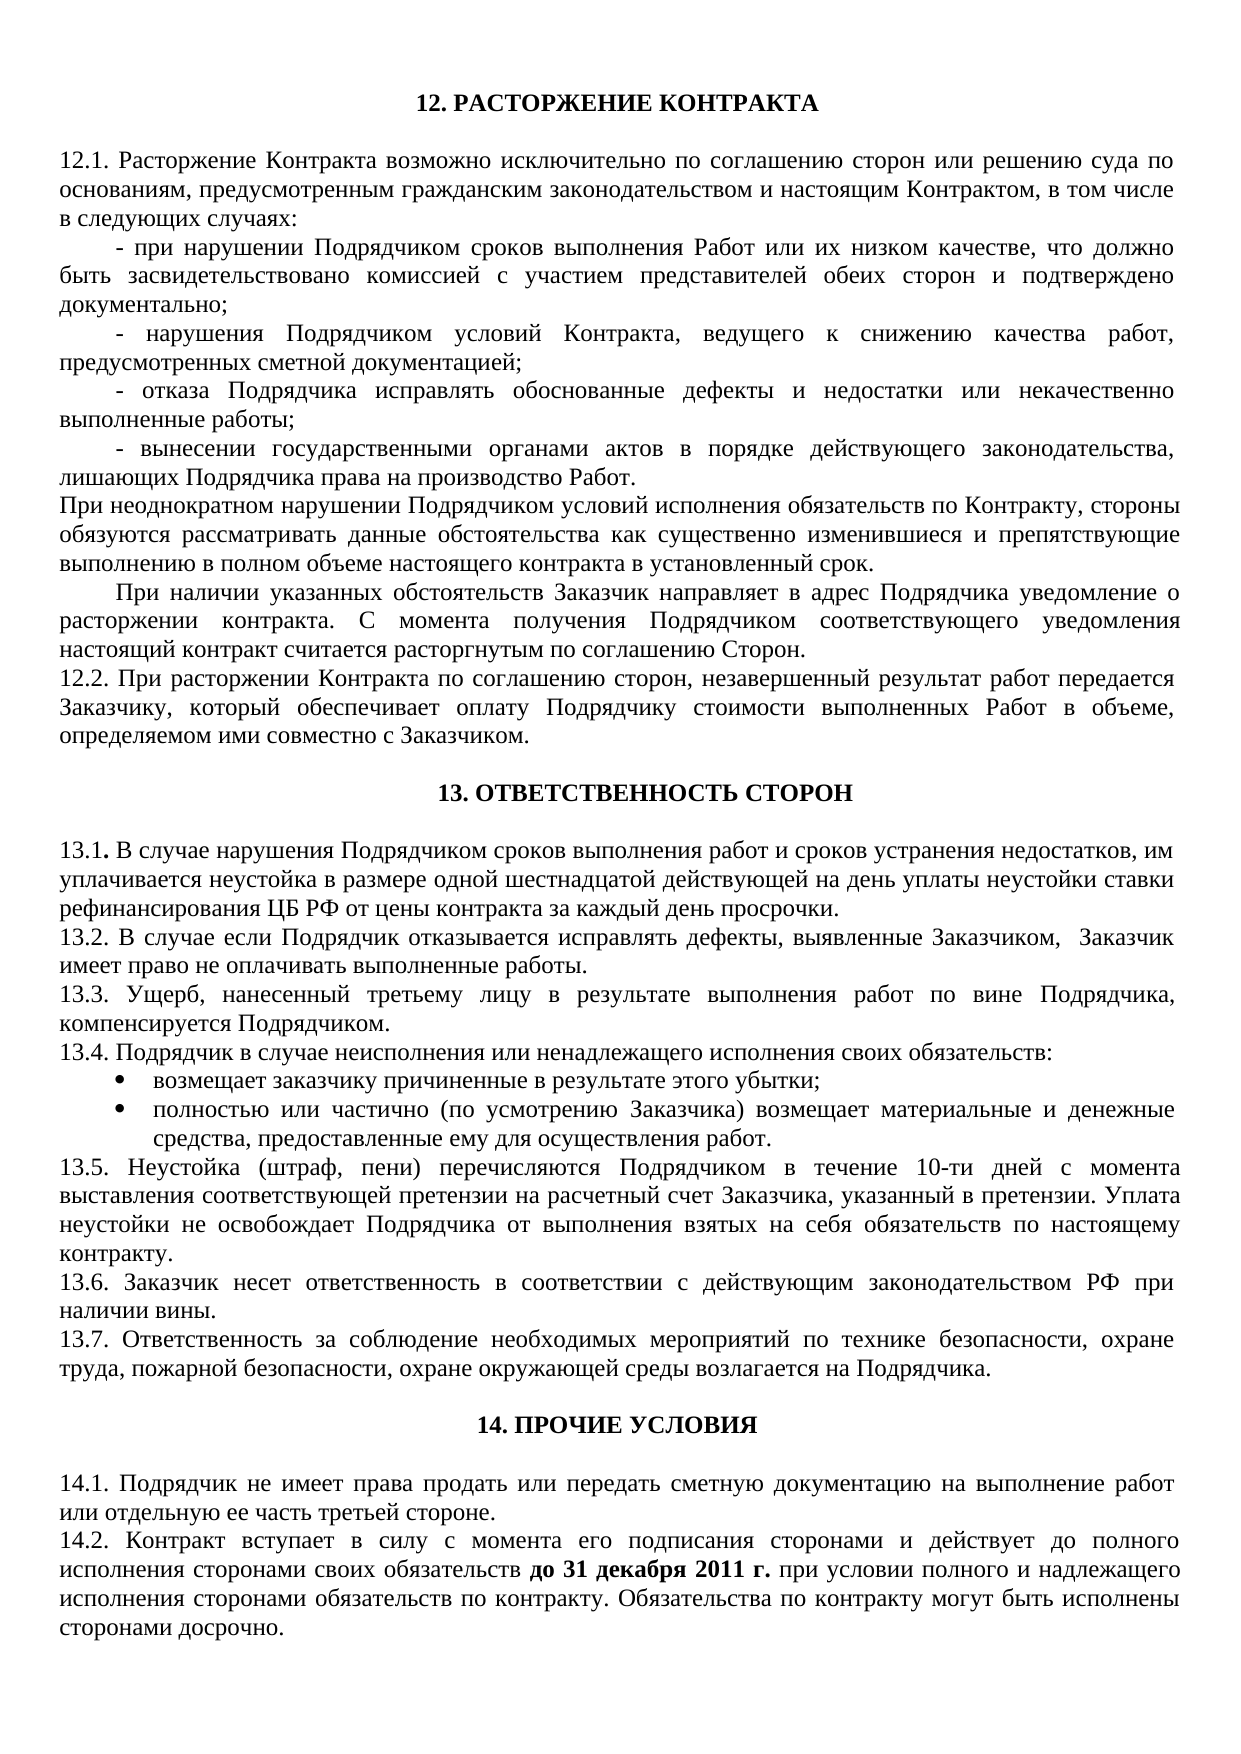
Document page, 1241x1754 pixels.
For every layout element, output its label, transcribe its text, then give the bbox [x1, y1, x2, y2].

text 14.2. Контракт вступает в силу с момента его подписания сторонами и действует до полного исполнения сторонами своих обязательств до 31 декабря 2011 г. при условии полного и надлежащего исполнения сторонами обязательств по контракту. Обязательства по контракту могут быть исполнены сторонами досрочно. [59, 1525, 1181, 1640]
text При наличии указанных обстоятельств Заказчик направляет в адрес Подрядчика уведомление о расторжении контракта. С момента получения Подрядчиком соответствующего уведомления настоящий контракт считается расторгнутым по соглашению Сторон. [59, 577, 1181, 663]
text 13.7. Ответственность за соблюдение необходимых мероприятий по технике безопасности, охране труда, пожарной безопасности, охране окружающей среды возлагается на Подрядчика. [59, 1324, 1175, 1382]
text 13.1. В случае нарушения Подрядчиком сроков выполнения работ и сроков устранения недостатков, им уплачивается неустойка в размере одной шестнадцатой действующей на день уплаты неустойки ставки рефинансирования ЦБ РФ от цены контракта за каждый день просрочки. [59, 835, 1175, 922]
text 13.3. Ущерб, нанесенный третьему лицу в результате выполнения работ по вине подрядчика, компенсируется подрядчиком. [59, 979, 1175, 1037]
text 13.2. В случае если подрядчик отказывается исправлять дефекты, выявленные Заказчиком, Заказчик имеет право не оплачивать выполненные работы. [59, 922, 1175, 979]
text При неоднократном нарушении Подрядчиком условий исполнения обязательств по Контракту, стороны обязуются рассматривать данные обстоятельства как существенно изменившиеся и препятствующие выполнению в полном объеме настоящего контракта в установленный срок. [59, 490, 1181, 577]
text - вынесении государственными органами актов в порядке действующего законодательства, лишающих Подрядчика права на производство Работ. [59, 433, 1175, 490]
text - отказа Подрядчика исправлять обоснованные дефекты и недостатки или некачественно выполненные работы; [59, 375, 1175, 433]
text 14.1. Подрядчик не имеет права продать или передать сметную документацию на выполнение работ или отдельную ее часть третьей стороне. [59, 1468, 1175, 1525]
text 13.4. Подрядчик в случае неисполнения или ненадлежащего исполнения своих обязательств: [59, 1037, 1175, 1065]
text 13.6. Заказчик несет ответственность в соответствии с действующим законодательством РФ при наличии вины. [59, 1267, 1175, 1324]
list полностью или частично (по усмотрению заказчика) возмещает материальные и денежные средства, предоставленные ему для осуществления работ. [115, 1094, 1175, 1152]
list возмещает заказчику причиненные в результате этого убытки; [115, 1065, 1175, 1094]
text 13.5. Неустойка (штраф, пени) перечисляются Подрядчиком в течение 10-ти дней с момента выставления соответствующей претензии на расчетный счет Заказчика, указанный в претензии. Уплата неустойки не освобождает Подрядчика от выполнения взятых на себя обязательств по настоящему контракту. [59, 1152, 1181, 1267]
text 13. ОТВЕТСТВЕННОСТЬ СТОРОН [59, 778, 1175, 807]
text 12.1. Расторжение Контракта возможно исключительно по соглашению сторон или решению суда по основаниям, предусмотренным гражданским законодательством и настоящим Контрактом, в том числе в следующих случаях: [59, 145, 1175, 232]
text - нарушения Подрядчиком условий Контракта, ведущего к снижению качества работ, предусмотренных сметной документацией; [59, 318, 1175, 375]
text 12. РАСТОРЖЕНИЕ КОНТРАКТА [59, 88, 1175, 117]
text - при нарушении Подрядчиком сроков выполнения Работ или их низком качестве, что должно быть засвидетельствовано комиссией с участием представителей обеих сторон и подтверждено документально; [59, 232, 1175, 318]
text 14. ПРОЧИЕ УСЛОВИЯ [59, 1410, 1175, 1439]
text 12.2. При расторжении Контракта по соглашению сторон, незавершенный результат работ передается Заказчику, который обеспечивает оплату Подрядчику стоимости выполненных Работ в объеме, определяемом ими совместно с Заказчиком. [59, 663, 1175, 749]
